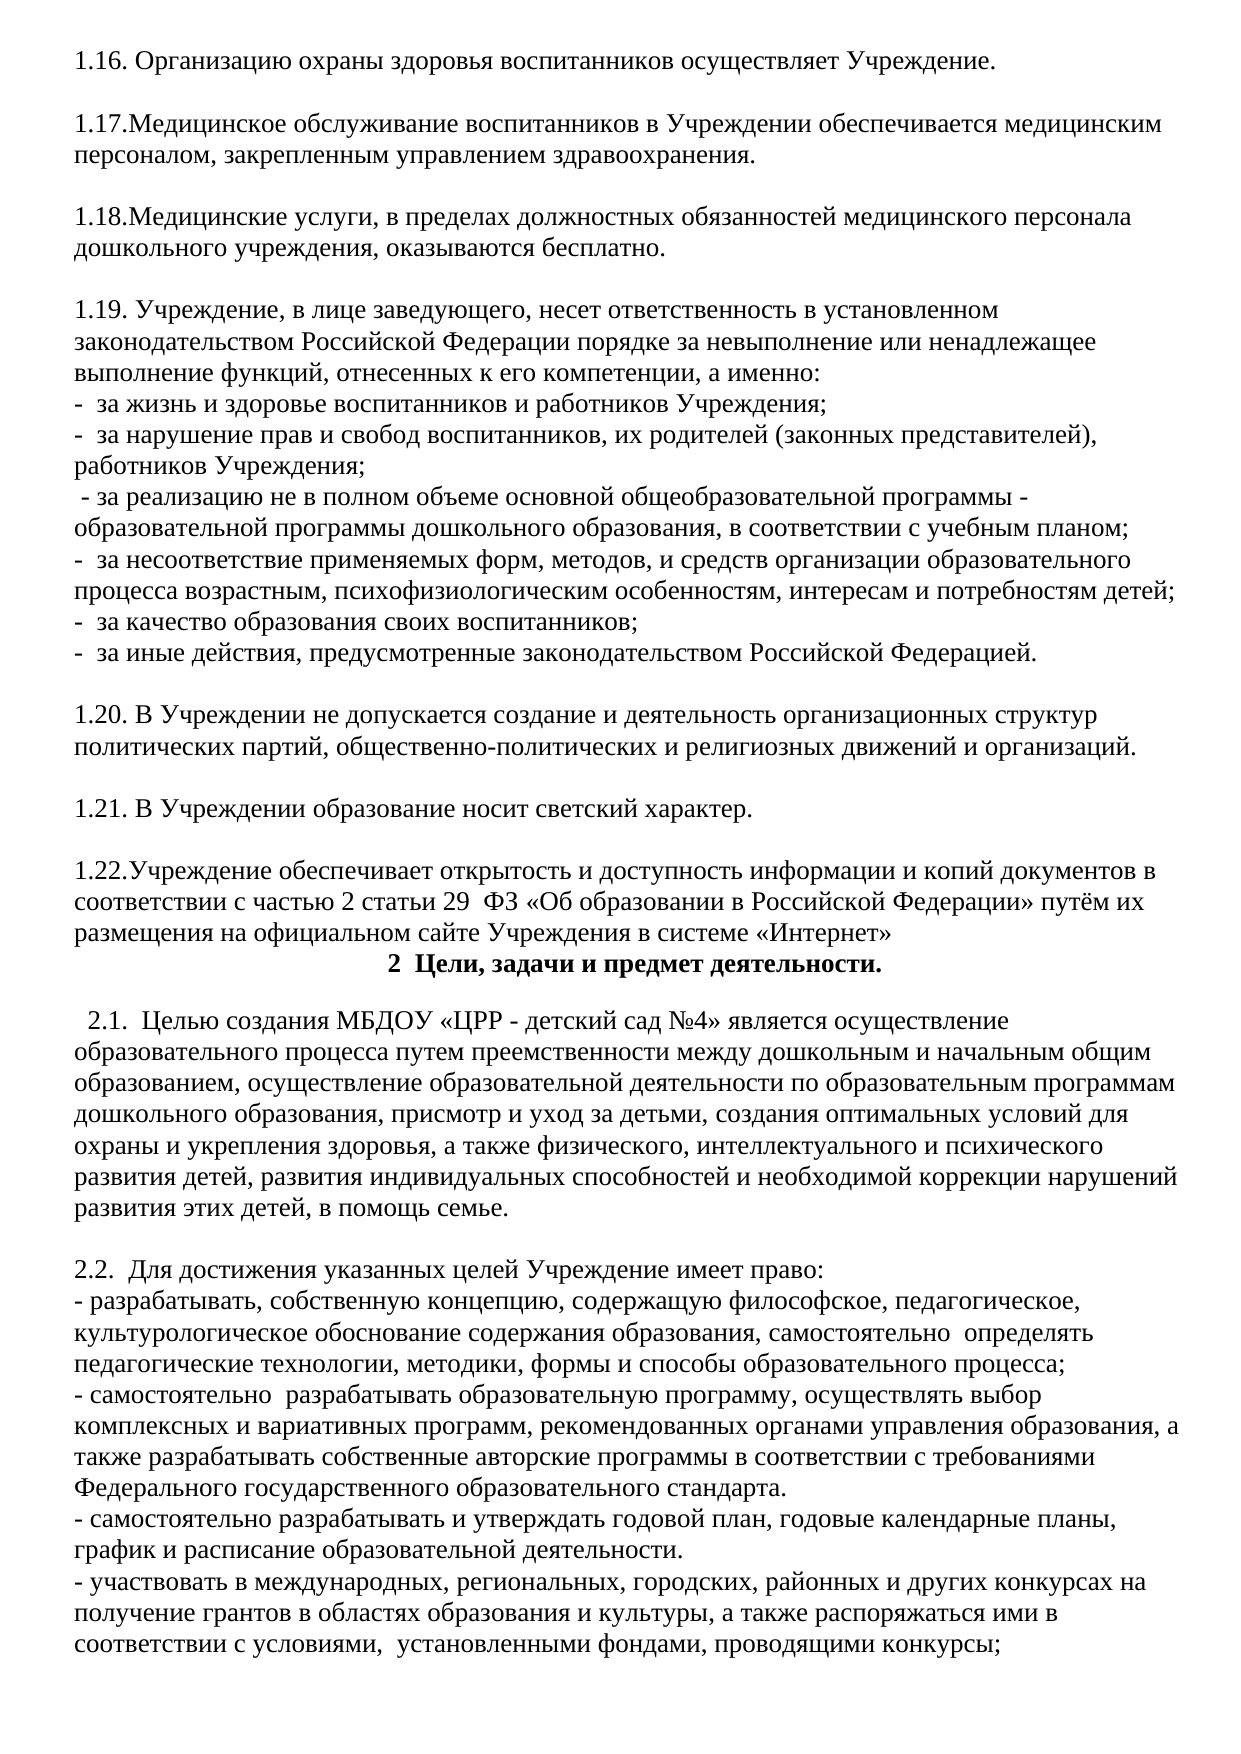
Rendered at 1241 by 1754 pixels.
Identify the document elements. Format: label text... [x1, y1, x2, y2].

text - самостоятельно разрабатывать образовательную программу, осуществлять выбор комплексных и вариативных программ, рекомендованных органами управления образования, а также разрабатывать собственные авторские программы в соответствии с требованиями Федерального государственного образовательного стандарта. [74, 1378, 1196, 1502]
text 1.22.Учреждение обеспечивает открытость и доступность информации и копий документов в соответствии с частью 2 статьи 29 ФЗ «Об образовании в Российской Федерации» путём их размещения на официальном сайте Учреждения в системе «Интернет» [74, 854, 1196, 948]
text 1.21. В Учреждении образование носит светский характер. [74, 792, 1196, 823]
text - за иные действия, предусмотренные законодательством Российской Федерацией. [74, 636, 1196, 667]
text 1.17.Медицинское обслуживание воспитанников в Учреждении обеспечивается медицинским персоналом, закрепленным управлением здравоохранения. [74, 107, 1196, 169]
text 2 Цели, задачи и предмет деятельности. [74, 948, 1196, 979]
text 2.2. Для достижения указанных целей Учреждение имеет право: [74, 1253, 1196, 1284]
text - участвовать в международных, региональных, городских, районных и других конкурсах на получение грантов в областях образования и культуры, а также распоряжаться ими в соответствии с условиями, установленными фондами, проводящими конкурсы; [74, 1565, 1196, 1658]
text - за жизнь и здоровье воспитанников и работников Учреждения; [74, 387, 1196, 418]
text - за качество образования своих воспитанников; [74, 605, 1196, 636]
text 1.20. В Учреждении не допускается создание и деятельность организационных структур политических партий, общественно-политических и религиозных движений и организаций. [74, 698, 1196, 761]
text 2.1. Целью создания МБДОУ «ЦРР - детский сад №4» является осуществление образовательного процесса путем преемственности между дошкольным и начальным общим образованием, осуществление образовательной деятельности по образовательным программам дошкольного образования, присмотр и уход за детьми, создания оптимальных условий для охраны и укрепления здоровья, а также физического, интеллектуального и психического развития детей, развития индивидуальных способностей и необходимой коррекции нарушений развития этих детей, в помощь семье. [74, 1004, 1196, 1222]
text 1.19. Учреждение, в лице заведующего, несет ответственность в установленном законодательством Российской Федерации порядке за невыполнение или ненадлежащее выполнение функций, отнесенных к его компетенции, а именно: [74, 293, 1196, 387]
text 1.16. Организацию охраны здоровья воспитанников осуществляет Учреждение. [74, 44, 1196, 76]
text 1.18.Медицинские услуги, в пределах должностных обязанностей медицинского персонала дошкольного учреждения, оказываются бесплатно. [74, 200, 1196, 262]
text - самостоятельно разрабатывать и утверждать годовой план, годовые календарные планы, график и расписание образовательной деятельности. [74, 1502, 1196, 1565]
text - разрабатывать, собственную концепцию, содержащую философское, педагогическое, культурологическое обоснование содержания образования, самостоятельно определять педагогические технологии, методики, формы и способы образовательного процесса; [74, 1284, 1196, 1378]
text - за несоответствие применяемых форм, методов, и средств организации образовательного процесса возрастным, психофизиологическим особенностям, интересам и потребностям детей; [74, 543, 1196, 605]
text - за реализацию не в полном объеме основной общеобразовательной программы - образовательной программы дошкольного образования, в соответствии с учебным планом; [74, 480, 1196, 543]
text - за нарушение прав и свобод воспитанников, их родителей (законных представителей), работников Учреждения; [74, 418, 1196, 480]
